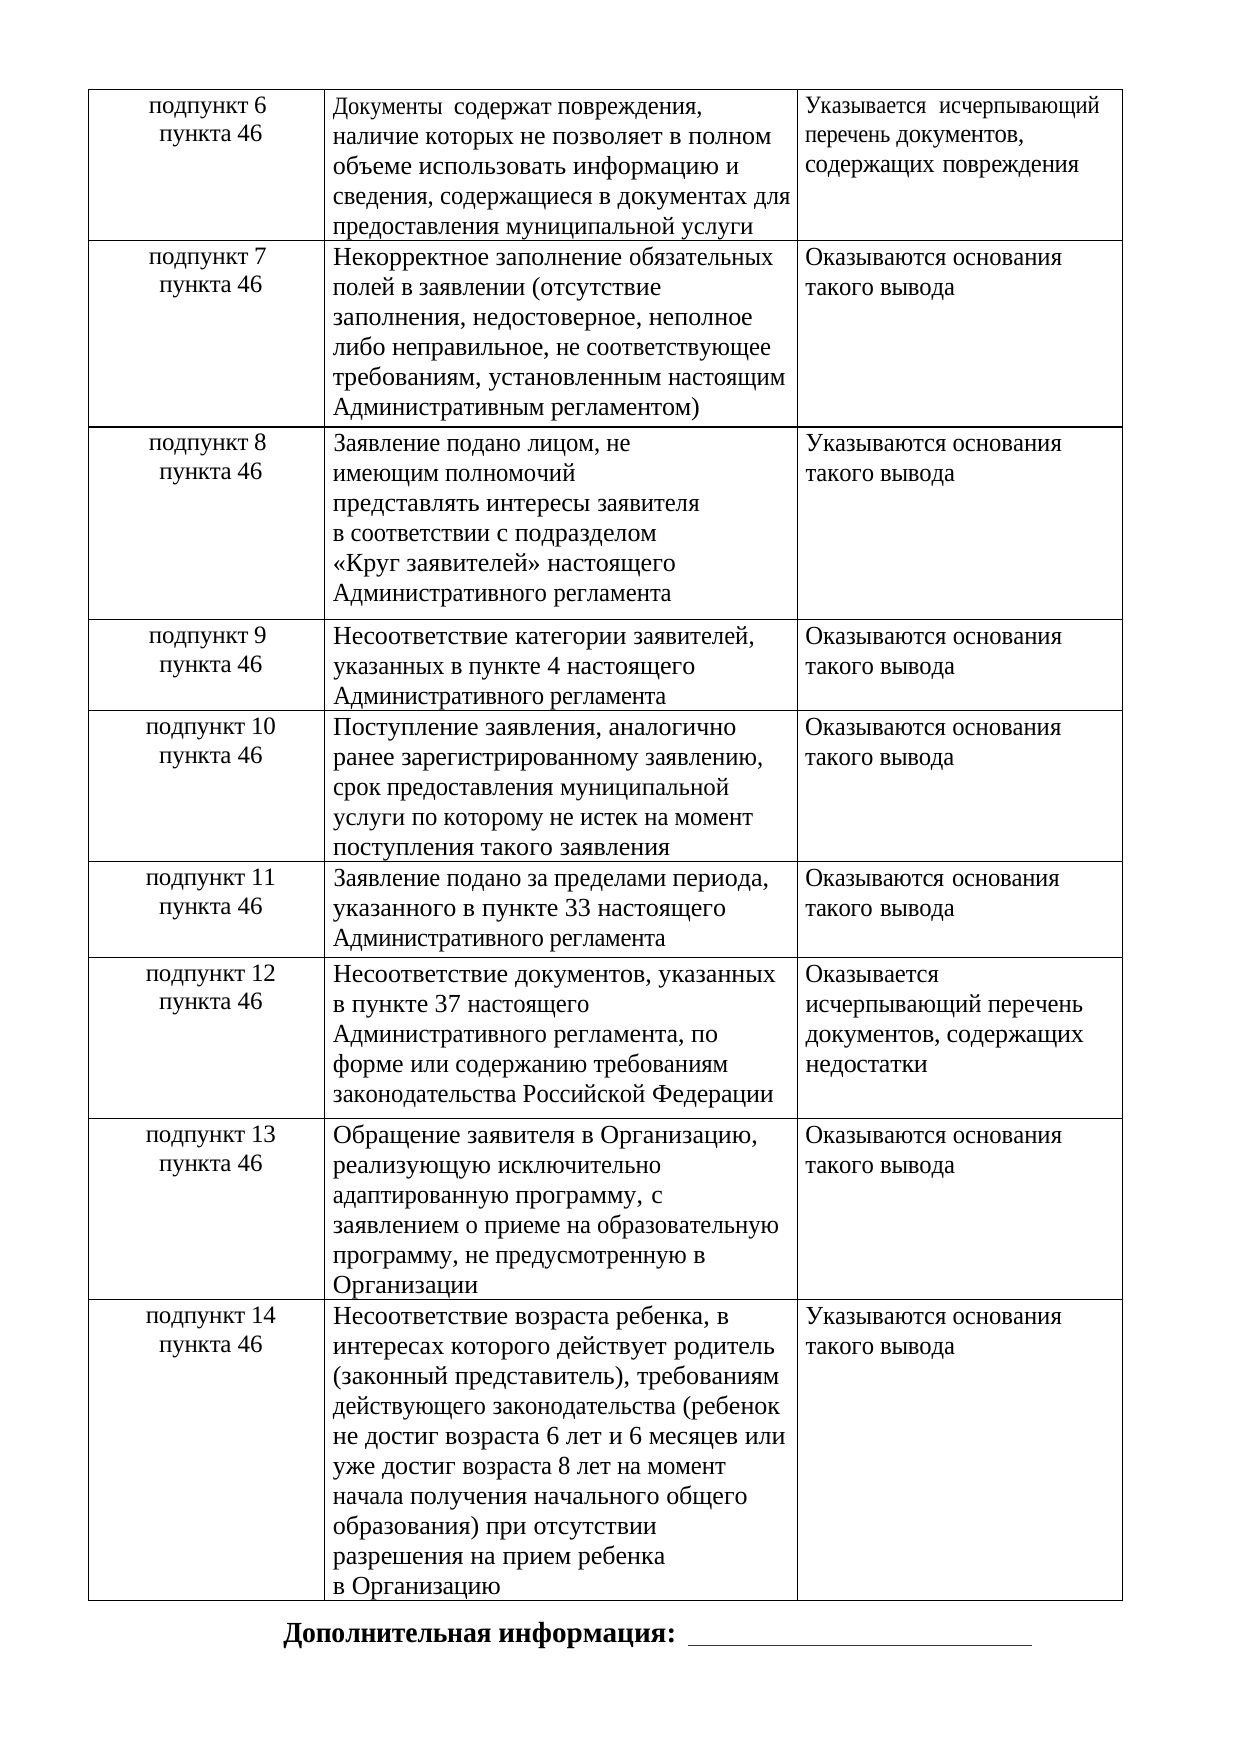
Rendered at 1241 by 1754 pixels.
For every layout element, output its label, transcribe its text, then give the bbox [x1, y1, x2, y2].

table_cell Оказывается исчерпывающий перечень документов, содержащих недостатки [798, 958, 1122, 1118]
table_cell Заявление подано за пределами периода, указанного в пункте 33 настоящего Административного регламента [325, 862, 797, 957]
table_cell Указываются основания такого вывода [798, 1300, 1122, 1600]
table_cell Несоответствие категории заявителей, указанных в пункте 4 настоящего Административного регламента [325, 620, 797, 710]
table_cell Документы содержат повреждения, наличие которых не позволяет в полном объеме использовать информацию и сведения, содержащиеся в документах для предоставления муниципальной услуги [325, 90, 797, 240]
table_cell подпункт 9 пункта 46 [89, 620, 324, 710]
table_cell Указывается исчерпывающий перечень документов, содержащих повреждения [798, 90, 1122, 240]
table_cell подпункт 6 пункта 46 [89, 90, 324, 240]
table_cell Оказываются основания такого вывода [798, 620, 1122, 710]
table_cell подпункт 14 пункта 46 [89, 1300, 324, 1600]
table_cell подпункт 10 пункта 46 [89, 711, 324, 861]
table_cell Заявление подано лицом, не имеющим полномочий представлять интересы заявителя в соответствии с подразделом «Круг заявителей» настоящего Административного регламента [325, 428, 797, 619]
table_cell Оказываются основания такого вывода [798, 241, 1122, 426]
table_cell Поступление заявления, аналогично ранее зарегистрированному заявлению, срок предоставления муниципальной услуги по которому не истек на момент поступления такого заявления [325, 711, 797, 861]
table_cell Несоответствие документов, указанных в пункте 37 настоящего Административного регламента, по форме или содержанию требованиям законодательства Российской Федерации [325, 958, 797, 1118]
table_cell Оказываются основания такого вывода [798, 1119, 1122, 1299]
table_cell Несоответствие возраста ребенка, в интересах которого действует родитель (законный представитель), требованиям действующего законодательства (ребенок не достиг возраста 6 лет и 6 месяцев или уже достиг возраста 8 лет на момент начала получения начального общего образования) при отсутствии разрешения на прием ребенка в Организацию [325, 1300, 797, 1600]
table_cell подпункт 11 пункта 46 [89, 862, 324, 957]
table_cell подпункт 12 пункта 46 [89, 958, 324, 1118]
table_cell подпункт 7 пункта 46 [89, 241, 324, 426]
table_cell подпункт 8 пункта 46 [89, 428, 324, 619]
table_cell подпункт 13 пункта 46 [89, 1119, 324, 1299]
table_cell Оказываются основания такого вывода [798, 862, 1122, 957]
table_cell Указываются основания такого вывода [798, 428, 1122, 619]
table_cell Обращение заявителя в Организацию, реализующую исключительно адаптированную программу, с заявлением о приеме на образовательную программу, не предусмотренную в Организации [325, 1119, 797, 1299]
table_cell Некорректное заполнение обязательных полей в заявлении (отсутствие заполнения, недостоверное, неполное либо неправильное, не соответствующее требованиям, установленным настоящим Административным регламентом) [325, 241, 797, 426]
text Дополнительная информация: [89, 1616, 1152, 1649]
table_cell Оказываются основания такого вывода [798, 711, 1122, 861]
